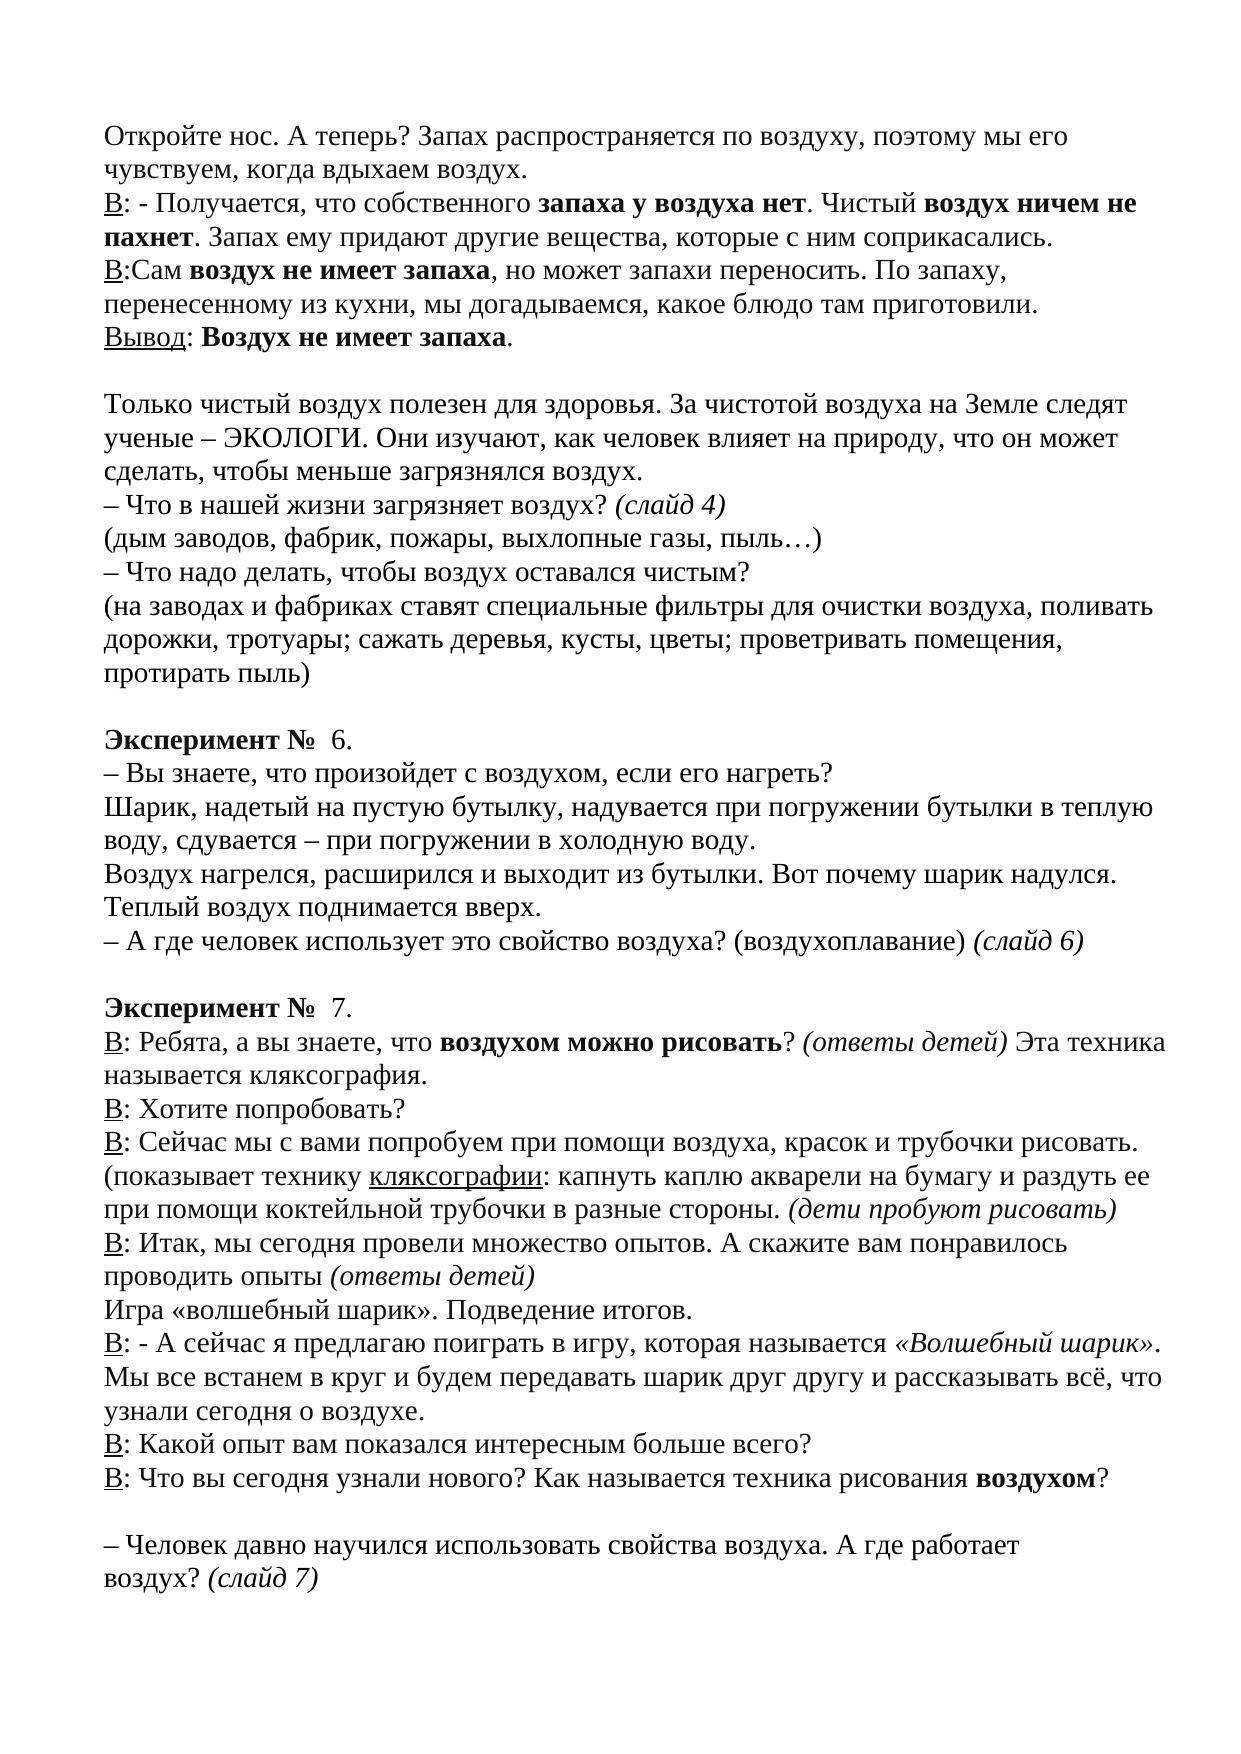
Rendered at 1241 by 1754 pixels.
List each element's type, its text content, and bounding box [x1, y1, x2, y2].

text Шарик, надетый на пустую бутылку, надувается при погружении бутылки в теплую воду, сдувается – при погружении в холодную воду. [103, 789, 1181, 856]
text Воздух нагрелся, расширился и выходит из бутылки. Вот почему шарик надулся. Теплый воздух поднимается вверх. [103, 856, 1181, 923]
text (дым заводов, фабрик, пожары, выхлопные газы, пыль…) [103, 521, 1181, 554]
text (на заводах и фабриках ставят специальные фильтры для очистки воздуха, поливать дорожки, тротуары; сажать деревья, кусты, цветы; проветривать помещения, протирать пыль) [103, 588, 1181, 688]
text В: Сейчас мы с вами попробуем при помощи воздуха, красок и трубочки рисовать. (показывает технику кляксографии: капнуть каплю акварели на бумагу и раздуть ее при помощи коктейльной трубочки в разные стороны. (дети пробуют рисовать) [103, 1124, 1181, 1225]
text В: Хотите попробовать? [103, 1091, 1181, 1124]
text Откройте нос. А теперь? Запах распространяется по воздуху, поэтому мы его чувствуем, когда вдыхаем воздух. [103, 118, 1181, 185]
text В: Итак, мы сегодня провели множество опытов. А скажите вам понравилось проводить опыты (ответы детей) [103, 1225, 1181, 1292]
text В: - А сейчас я предлагаю поиграть в игру, которая называется «Волшебный шарик». Мы все встанем в круг и будем передавать шарик друг другу и рассказывать всё, что узнали сегодня о воздухе. [103, 1326, 1181, 1426]
text Вывод: Воздух не имеет запаха. [103, 319, 1181, 353]
text В: Какой опыт вам показался интересным больше всего? [103, 1426, 1181, 1460]
text – Вы знаете, что произойдет с воздухом, если его нагреть? [103, 755, 1181, 789]
text В: Что вы сегодня узнали нового? Как называется техника рисования воздухом? [103, 1460, 1181, 1493]
text – Человек давно научился использовать свойства воздуха. А где работает воздух? (слайд 7) [103, 1527, 1181, 1594]
text – Что в нашей жизни загрязняет воздух? (слайд 4) [103, 487, 1181, 521]
text Игра «волшебный шарик». Подведение итогов. [103, 1292, 1181, 1326]
text В: Ребята, а вы знаете, что воздухом можно рисовать? (ответы детей) Эта техника называется кляксография. [103, 1024, 1181, 1091]
text В: - Получается, что собственного запаха у воздуха нет. Чистый воздух ничем не пахнет. Запах ему придают другие вещества, которые с ним соприкасались. [103, 185, 1181, 252]
text – Что надо делать, чтобы воздух оставался чистым? [103, 554, 1181, 588]
text – А где человек использует это свойство воздуха? (воздухоплавание) (слайд 6) [103, 923, 1181, 957]
text Эксперимент № 6. [103, 722, 1181, 755]
text Эксперимент № 7. [103, 990, 1181, 1024]
text В:Сам воздух не имеет запаха, но может запахи переносить. По запаху, перенесенному из кухни, мы догадываемся, какое блюдо там приготовили. [103, 252, 1181, 319]
text Только чистый воздух полезен для здоровья. За чистотой воздуха на Земле следят ученые – ЭКОЛОГИ. Они изучают, как человек влияет на природу, что он может сделать, чтобы меньше загрязнялся воздух. [103, 386, 1181, 487]
